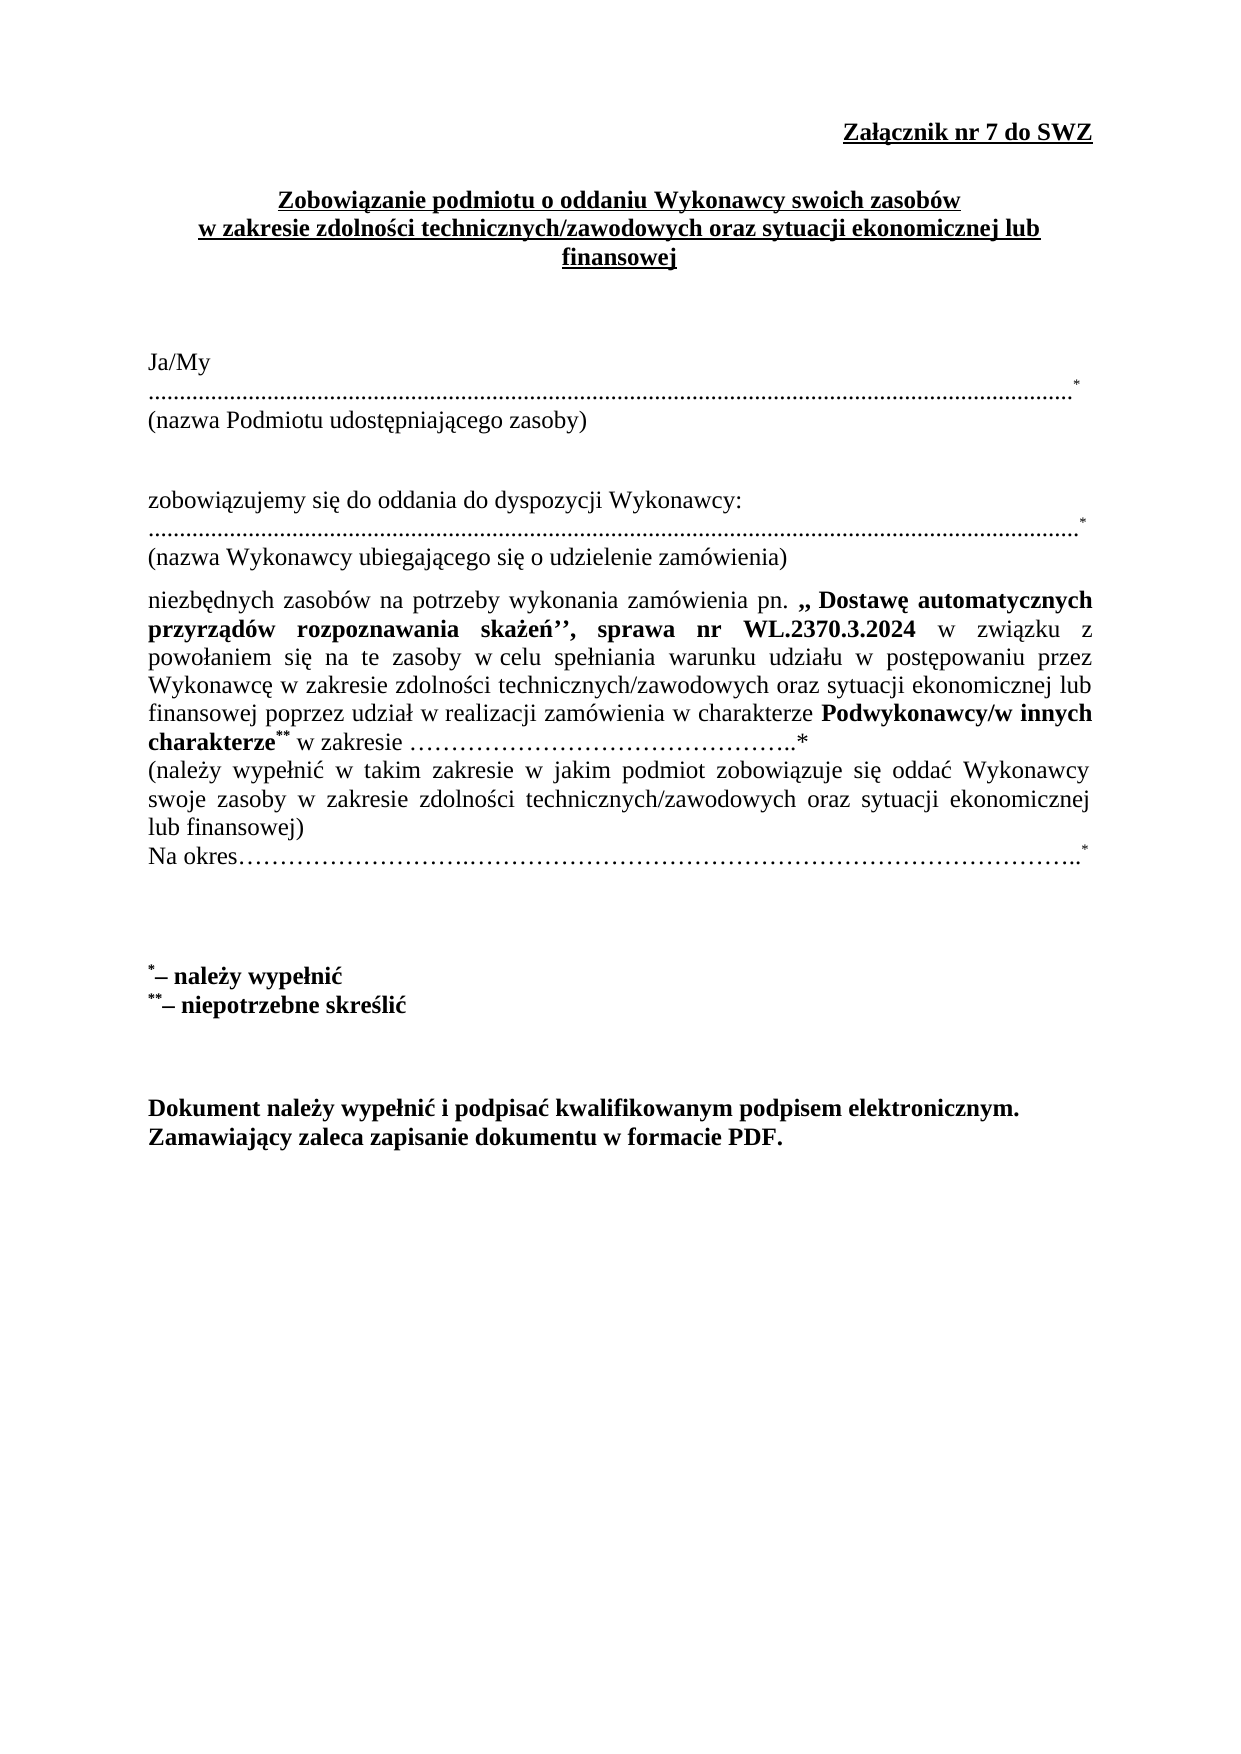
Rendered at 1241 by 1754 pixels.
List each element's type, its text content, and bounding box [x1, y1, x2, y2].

text zobowiązujemy się do oddania do dyspozycji Wykonawcy: [148, 485, 1093, 513]
text Ja/My [148, 347, 1093, 376]
text w zakresie zdolności technicznych/zawodowych oraz sytuacji ekonomicznej lub finansowej [148, 213, 1091, 271]
text ....................................................................................................................................................* [148, 376, 1093, 405]
text (nazwa Podmiotu udostępniającego zasoby) [148, 405, 1066, 434]
text Na okres……………………….………………………………………………………………..* [148, 841, 1093, 870]
text (nazwa Wykonawcy ubiegającego się o udzielenie zamówienia) [148, 542, 1066, 571]
text Dokument należy wypełnić i podpisać kwalifikowanym podpisem elektronicznym. [148, 1093, 1093, 1122]
text Zobowiązanie podmiotu o oddaniu Wykonawcy swoich zasobów [148, 185, 1091, 213]
text Załącznik nr 7 do SWZ [148, 117, 1093, 146]
text *– należy wypełnić [148, 961, 1093, 990]
text **– niepotrzebne skreślić [148, 990, 1093, 1018]
text (należy wypełnić w takim zakresie w jakim podmiot zobowiązuje się oddać Wykonawcy swoje zasoby w zakresie zdolności technicznych/zawodowych oraz sytuacji ekonomicznej lub finansowej) [148, 756, 1091, 841]
text Zamawiający zaleca zapisanie dokumentu w formacie PDF. [148, 1122, 1093, 1151]
text .....................................................................................................................................................* [148, 513, 1093, 542]
text niezbędnych zasobów na potrzeby wykonania zamówienia pn. ,, Dostawę automatycznych przyrządów rozpoznawania skażeń’’, sprawa nr WL.2370.3.2024 w związku z powołaniem się na te zasoby w celu spełniania warunku udziału w postępowaniu przez Wykonawcę w zakresie zdolności technicznych/zawodowych oraz sytuacji ekonomicznej lub finansowej poprzez udział w realizacji zamówienia w charakterze Podwykonawcy/w innych charakterze** w zakresie ………………………………………..* [148, 586, 1093, 756]
